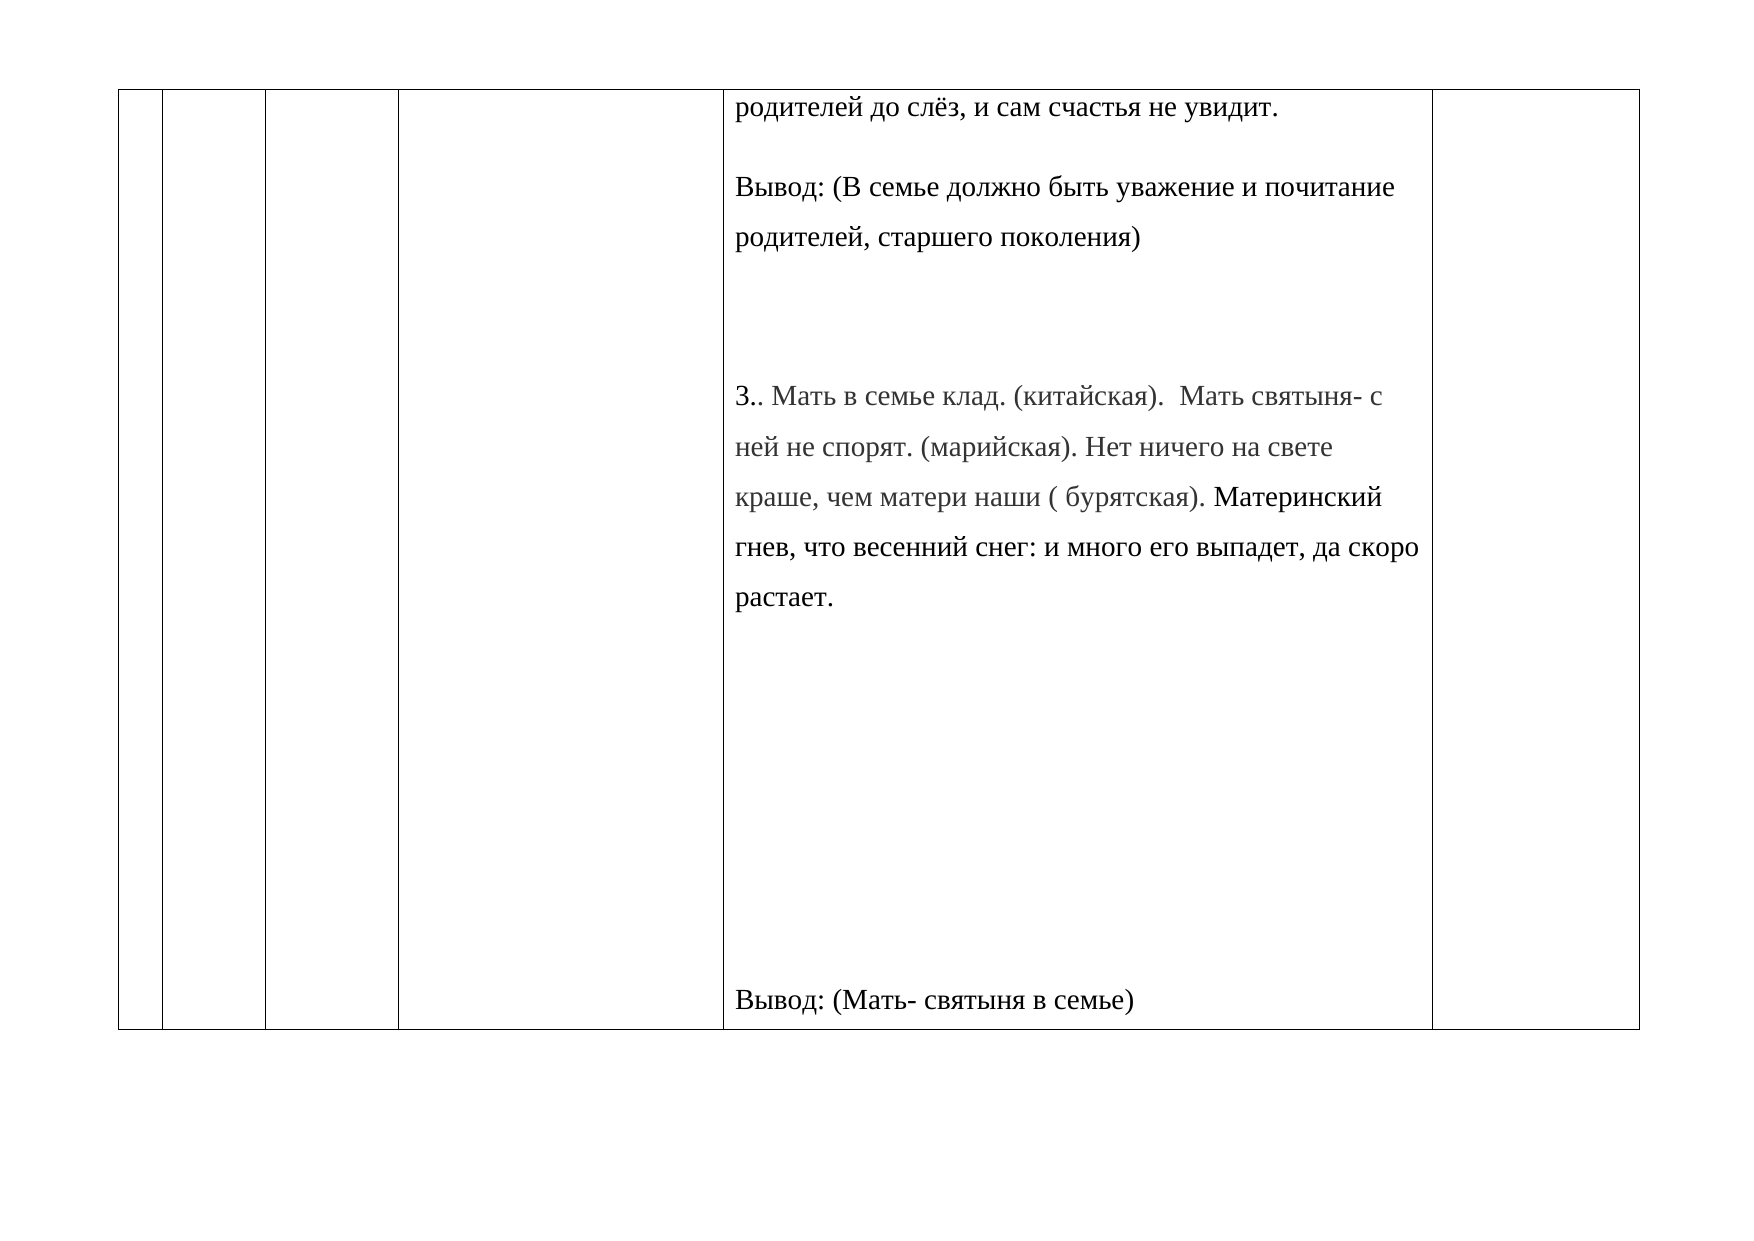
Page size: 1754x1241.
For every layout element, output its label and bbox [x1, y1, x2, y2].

table_cell [724, 90, 1432, 1029]
table_cell [399, 90, 723, 1029]
table_cell [266, 90, 398, 1029]
table_cell [1433, 90, 1639, 1029]
table_cell [119, 90, 162, 1029]
table_cell [163, 90, 265, 1029]
